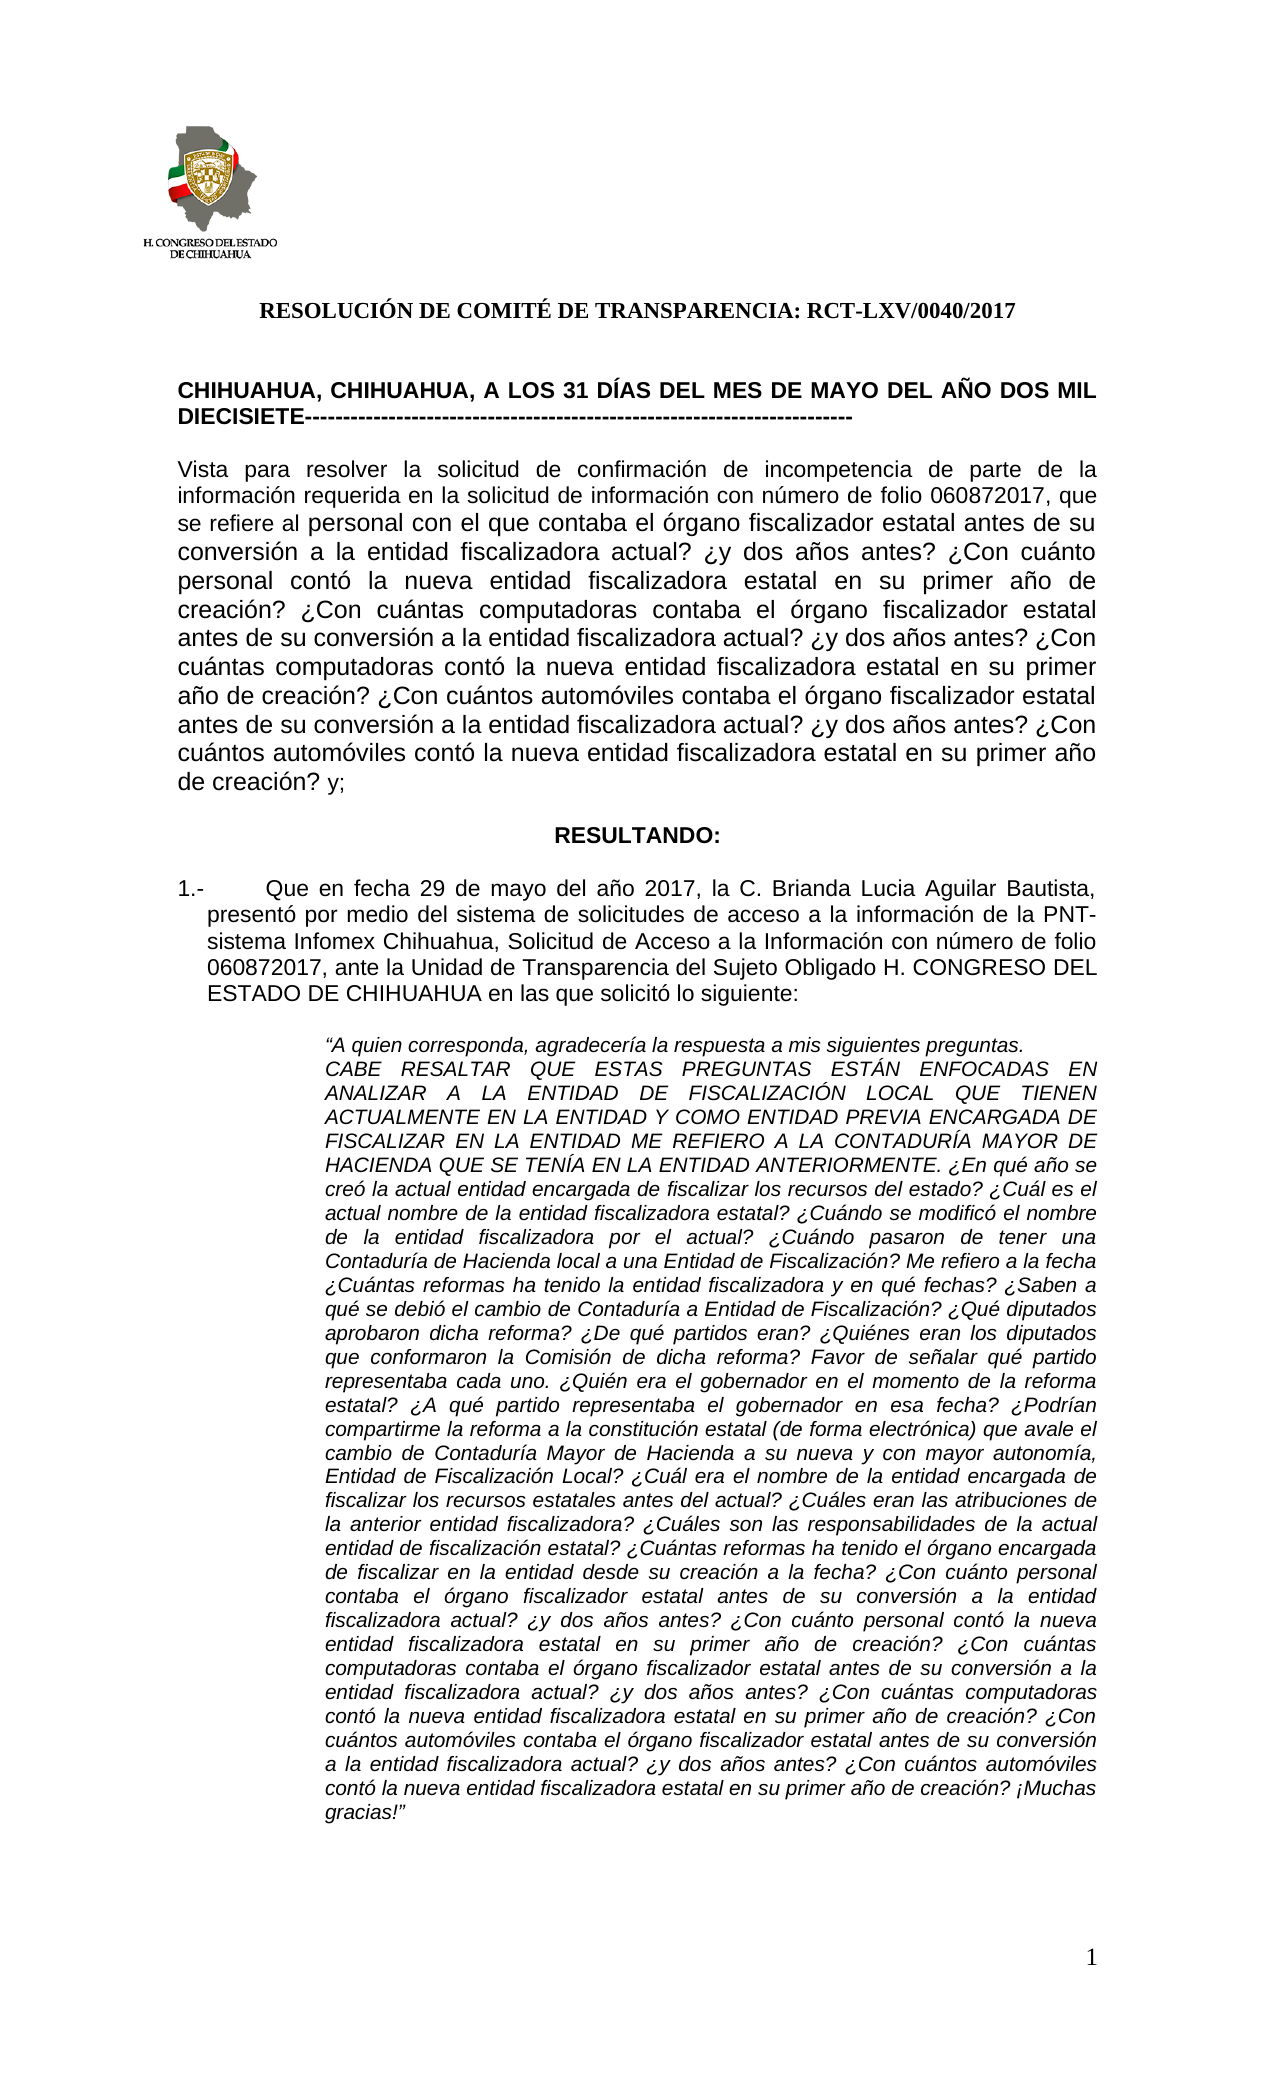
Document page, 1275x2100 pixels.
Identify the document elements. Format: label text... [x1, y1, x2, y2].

text RESOLUCIÓN DE COMITÉ DE TRANSPARENCIA: RCT-LXV/0040/2017 [177, 297, 1098, 324]
text RESULTANDO: [177, 822, 1098, 848]
picture [134, 117, 286, 269]
text “A quien corresponda, agradecería la respuesta a mis siguientes preguntas. [325, 1033, 1098, 1057]
text CHIHUAHUA, CHIHUAHUA, A LOS 31 DÍAS DEL MES DE MAYO DEL AÑO DOS MIL DIECISIETE------------------------------------------------------------------------ [177, 377, 1098, 429]
text CABE RESALTAR QUE ESTAS PREGUNTAS ESTÁN ENFOCADAS EN ANALIZAR A LA ENTIDAD DE FISCALIZACIÓN LOCAL QUE TIENEN ACTUALMENTE EN LA ENTIDAD Y COMO ENTIDAD PREVIA ENCARGADA DE FISCALIZAR EN LA ENTIDAD ME REFIERO A LA CONTADURÍA MAYOR DE HACIENDA QUE SE TENÍA EN LA ENTIDAD ANTERIORMENTE. ¿En qué año se creó la actual entidad encargada de fiscalizar los recursos del estado? ¿Cuál es el actual nombre de la entidad fiscalizadora estatal? ¿Cuándo se modificó el nombre de la entidad fiscalizadora por el actual? ¿Cuándo pasaron de tener una Contaduría de Hacienda local a una Entidad de Fiscalización? Me refiero a la fecha ¿Cuántas reformas ha tenido la entidad fiscalizadora y en qué fechas? ¿Saben a qué se debió el cambio de Contaduría a Entidad de Fiscalización? ¿Qué diputados aprobaron dicha reforma? ¿De qué partidos eran? ¿Quiénes eran los diputados que conformaron la Comisión de dicha reforma? Favor de señalar qué partido representaba cada uno. ¿Quién era el gobernador en el momento de la reforma estatal? ¿A qué partido representaba el gobernador en esa fecha? ¿Podrían compartirme la reforma a la constitución estatal (de forma electrónica) que avale el cambio de Contaduría Mayor de Hacienda a su nueva y con mayor autonomía, Entidad de Fiscalización Local? ¿Cuál era el nombre de la entidad encargada de fiscalizar los recursos estatales antes del actual? ¿Cuáles eran las atribuciones de la anterior entidad fiscalizadora? ¿Cuáles son las responsabilidades de la actual entidad de fiscalización estatal? ¿Cuántas reformas ha tenido el órgano encargada de fiscalizar en la entidad desde su creación a la fecha? ¿Con cuánto personal contaba el órgano fiscalizador estatal antes de su conversión a la entidad fiscalizadora actual? ¿y dos años antes? ¿Con cuánto personal contó la nueva entidad fiscalizadora estatal en su primer año de creación? ¿Con cuántas computadoras contaba el órgano fiscalizador estatal antes de su conversión a la entidad fiscalizadora actual? ¿y dos años antes? ¿Con cuántas computadoras contó la nueva entidad fiscalizadora estatal en su primer año de creación? ¿Con cuántos automóviles contaba el órgano fiscalizador estatal antes de su conversión a la entidad fiscalizadora actual? ¿y dos años antes? ¿Con cuántos automóviles contó la nueva entidad fiscalizadora estatal en su primer año de creación? ¡Muchas gracias!” [325, 1057, 1098, 1824]
list Que en fecha 29 de mayo del año 2017, la C. Brianda Lucia Aguilar Bautista, presentó por medio del sistema de solicitudes de acceso a la información de la PNT- sistema Infomex Chihuahua, Solicitud de Acceso a la Información con número de folio 060872017, ante la Unidad de Transparencia del Sujeto Obligado H. CONGRESO DEL ESTADO DE CHIHUAHUA en las que solicitó lo siguiente: [177, 875, 1098, 1007]
text Vista para resolver la solicitud de confirmación de incompetencia de parte de la información requerida en la solicitud de información con número de folio 060872017, que se refiere al personal con el que contaba el órgano fiscalizador estatal antes de su conversión a la entidad fiscalizadora actual? ¿y dos años antes? ¿Con cuánto personal contó la nueva entidad fiscalizadora estatal en su primer año de creación? ¿Con cuántas computadoras contaba el órgano fiscalizador estatal antes de su conversión a la entidad fiscalizadora actual? ¿y dos años antes? ¿Con cuántas computadoras contó la nueva entidad fiscalizadora estatal en su primer año de creación? ¿Con cuántos automóviles contaba el órgano fiscalizador estatal antes de su conversión a la entidad fiscalizadora actual? ¿y dos años antes? ¿Con cuántos automóviles contó la nueva entidad fiscalizadora estatal en su primer año de creación? y; [177, 456, 1098, 796]
